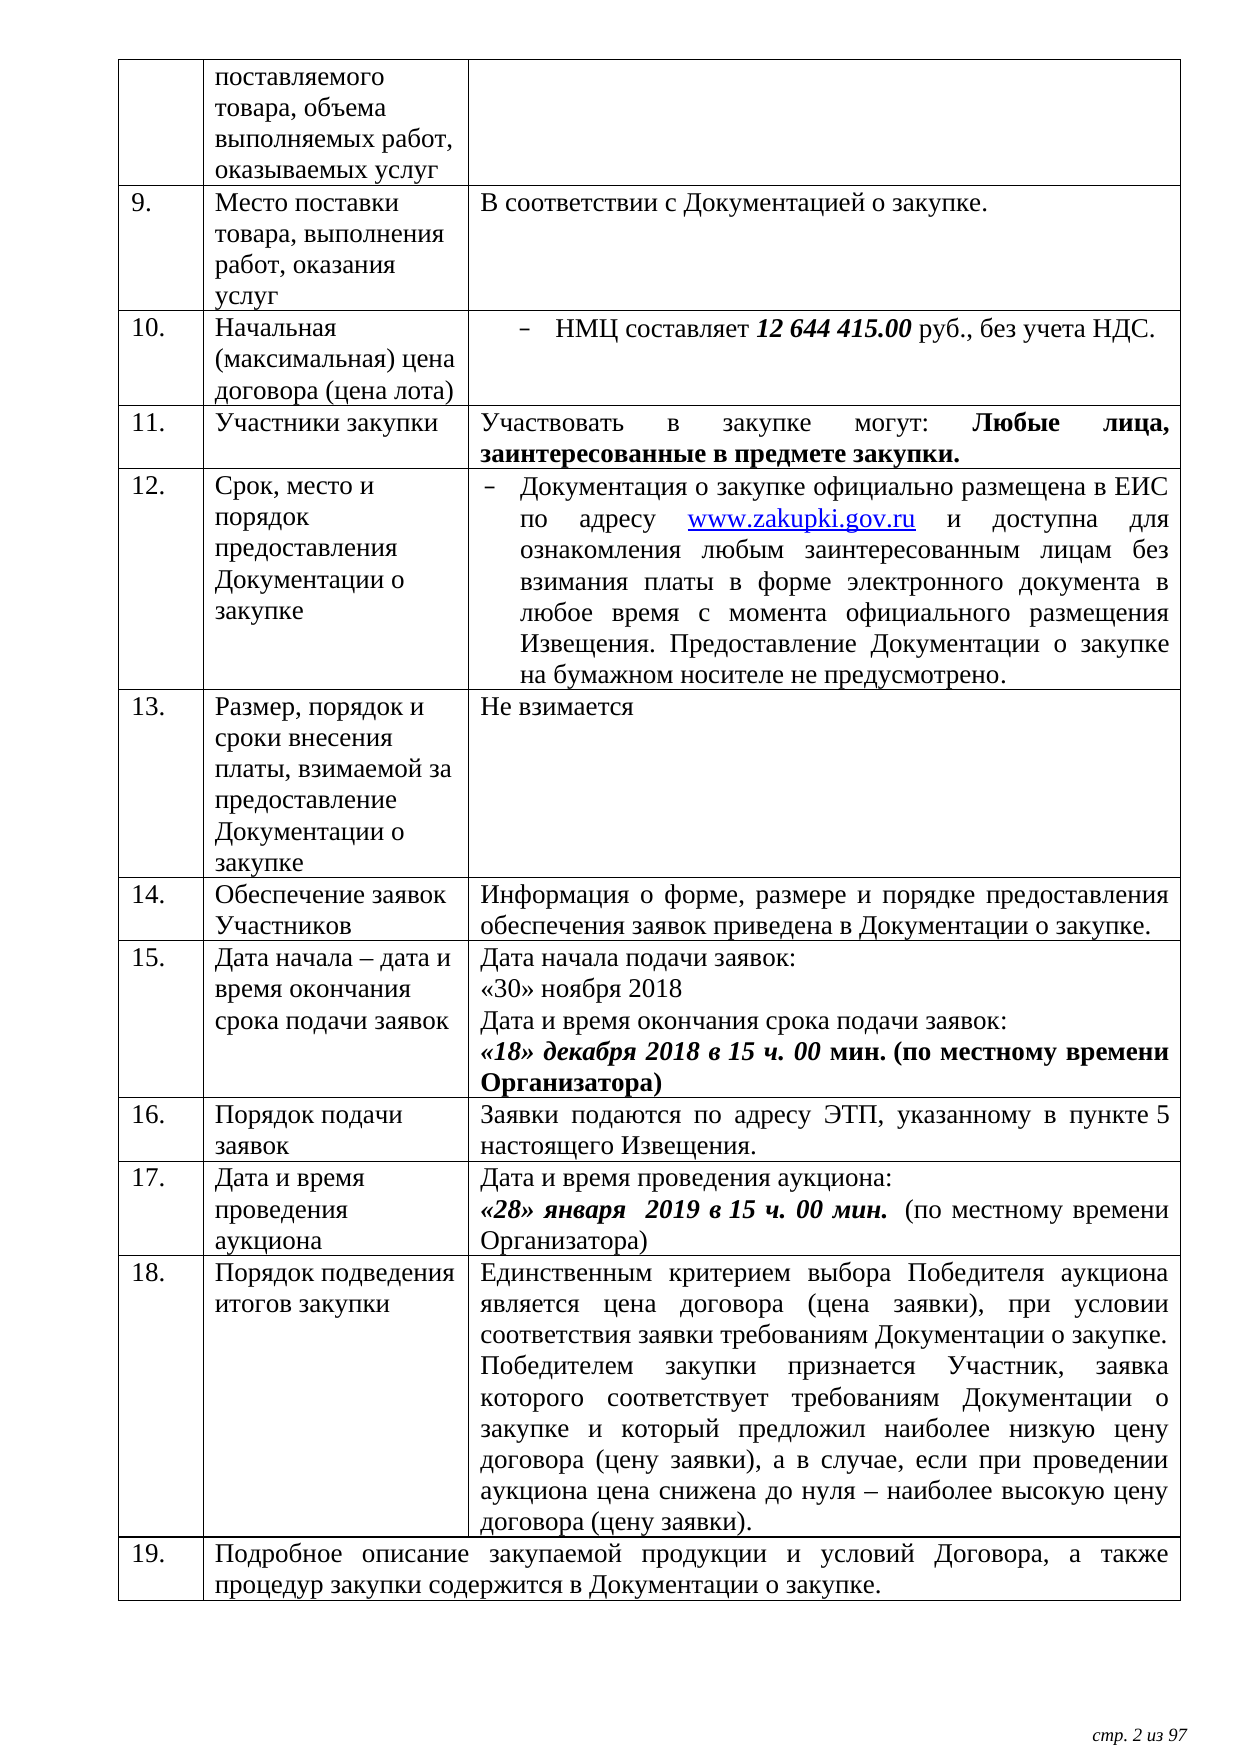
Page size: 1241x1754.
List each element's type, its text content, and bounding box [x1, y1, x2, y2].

table_cell [119, 1098, 203, 1161]
table_cell Обеспечение заявок Участников [204, 878, 468, 940]
table_cell Документация о закупке официально размещена в ЕИС по адресу www.zakupki.gov.ru и доступна для ознакомления любым заинтересованным лицам без взимания платы в форме электронного документа в любое время с момента официального размещения Извещения. Предоставление Документации о закупке на бумажном носителе не предусмотрено. [469, 469, 1180, 689]
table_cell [469, 186, 1180, 310]
table_cell Подробное описание закупаемой продукции и условий Договора, а также процедур закупки содержится в Документации о закупке. [204, 1538, 1180, 1600]
table_cell [119, 469, 203, 689]
table_cell Срок, место и порядок предоставления Документации о закупке [204, 469, 468, 689]
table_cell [469, 60, 1180, 185]
table_cell [119, 878, 203, 940]
table_cell [119, 941, 203, 1097]
table_cell [119, 311, 203, 405]
table_cell [119, 1162, 203, 1255]
table_cell Единственным критерием выбора Победителя аукциона является цена договора (цена заявки), при условии соответствия заявки требованиям Документации о закупке. Победителем закупки признается Участник, заявка которого соответствует требованиям Документации о закупке и который предложил наиболее низкую цену договора (цену заявки), а в случае, если при проведении аукциона цена снижена до нуля – наиболее высокую цену договора (цену заявки). [469, 1256, 1180, 1536]
table_cell Участвовать в закупке могут: Любые лица, заинтересованные в предмете закупки. [469, 406, 1180, 468]
table_cell [119, 690, 203, 877]
table_cell Участники закупки [204, 406, 468, 468]
table_cell [119, 186, 203, 310]
table_cell Размер, порядок и сроки внесения платы, взимаемой за предоставление Документации о закупке [204, 690, 468, 877]
table_cell Порядок подведения итогов закупки [204, 1256, 468, 1536]
table_cell [119, 60, 203, 185]
table_cell Дата и время проведения аукциона [204, 1162, 468, 1255]
table_cell Начальная (максимальная) цена договора (цена лота) [204, 311, 468, 405]
table_cell [119, 1538, 203, 1600]
table_cell [119, 1256, 203, 1536]
table_cell Не взимается [469, 690, 1180, 877]
table_cell [119, 406, 203, 468]
table_cell Дата начала – дата и время окончания срока подачи заявок [204, 941, 468, 1097]
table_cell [204, 60, 468, 185]
table_cell Дата начала подачи заявок: «30» ноября 2018 Дата и время окончания срока подачи заявок: «18» декабря 2018 в 15 ч. 00 мин. (по местному времени Организатора) [469, 941, 1180, 1097]
table_cell Порядок подачи заявок [204, 1098, 468, 1161]
table_cell Дата и время проведения аукциона: «28» января 2019 в 15 ч. 00 мин. (по местному времени Организатора) [469, 1162, 1180, 1255]
table_cell Заявки подаются по адресу ЭТП, указанному в пункте 5 настоящего Извещения. [469, 1098, 1180, 1161]
table_cell Место поставки товара, выполнения работ, оказания услуг [204, 186, 468, 310]
table_cell НМЦ составляет 12 644 415.00 руб., без учета НДС. [469, 311, 1180, 405]
table_cell Информация о форме, размере и порядке предоставления обеспечения заявок приведена в Документации о закупке. [469, 878, 1180, 940]
